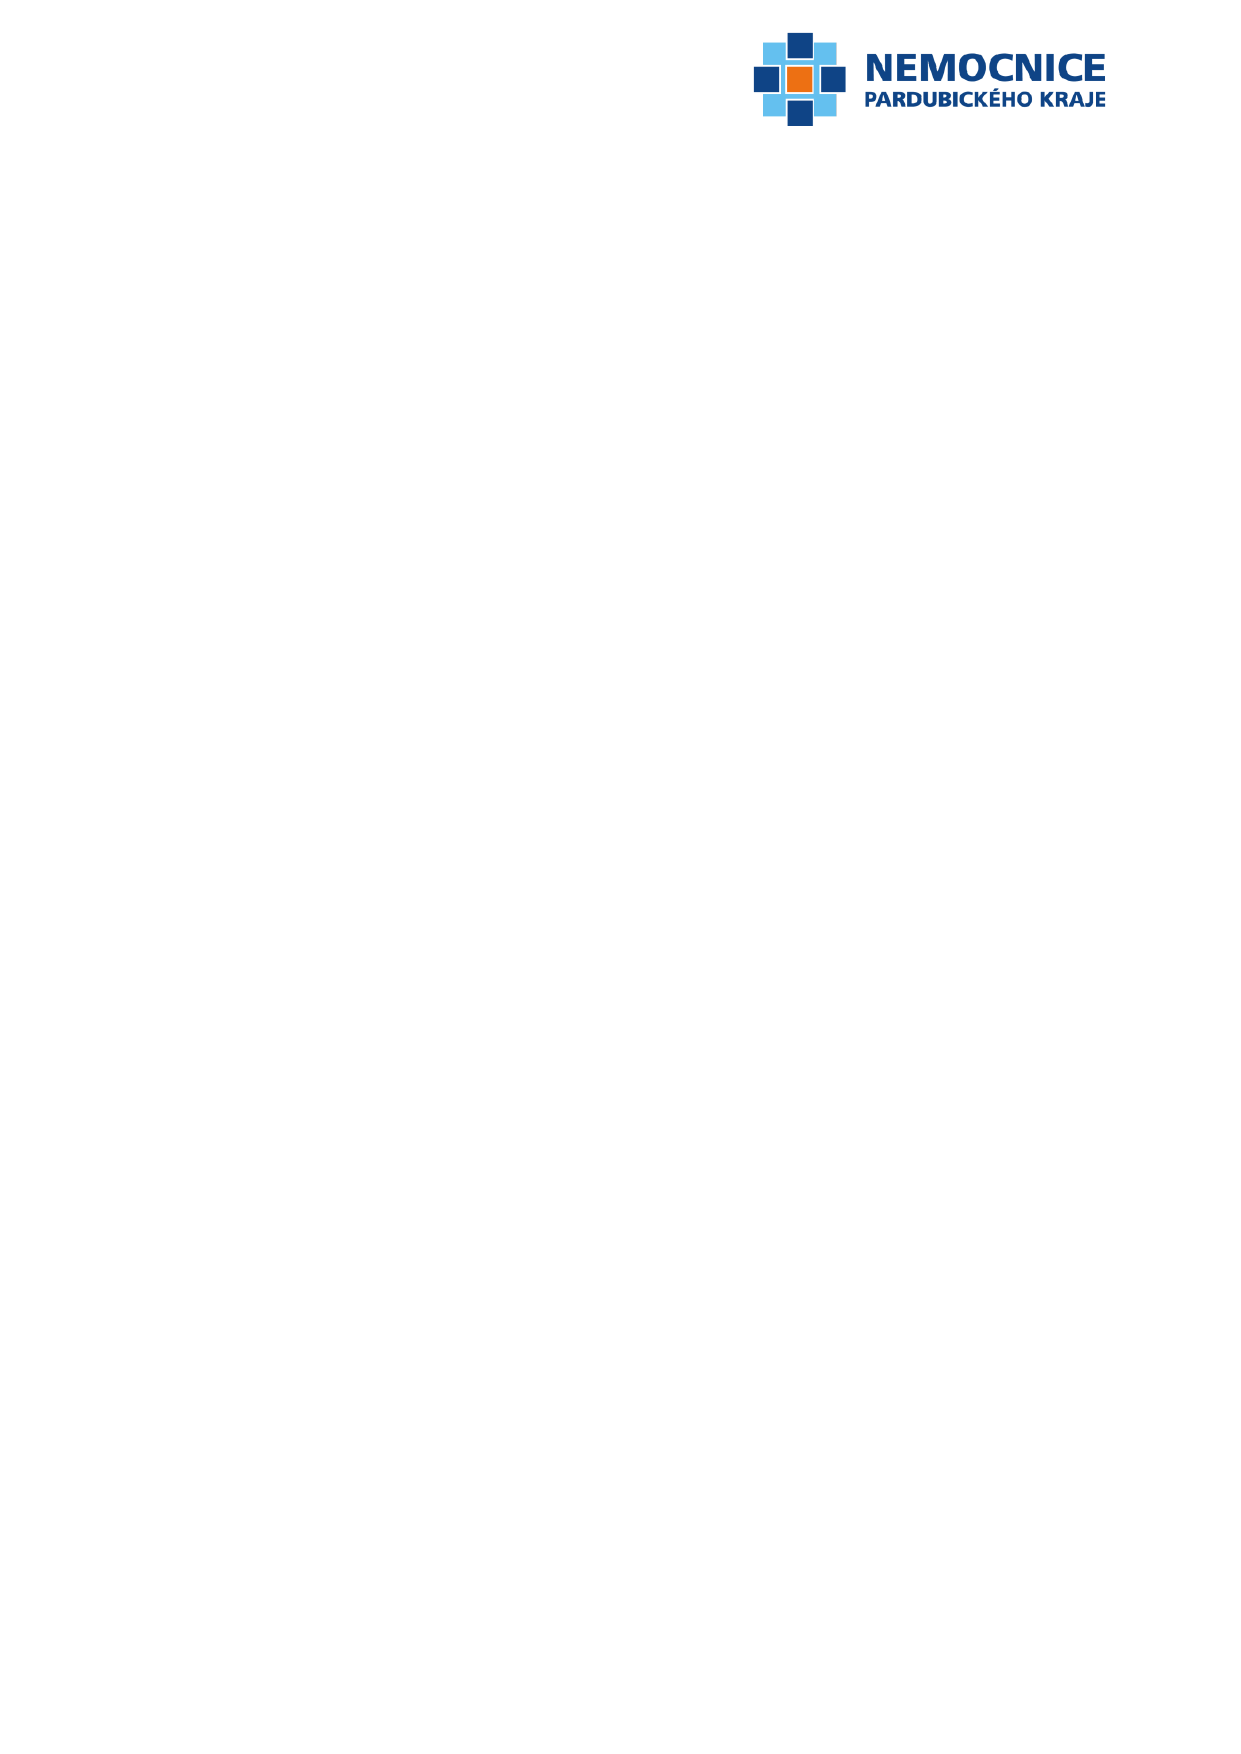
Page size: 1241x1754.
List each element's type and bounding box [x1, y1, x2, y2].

picture [752, 32, 1106, 127]
